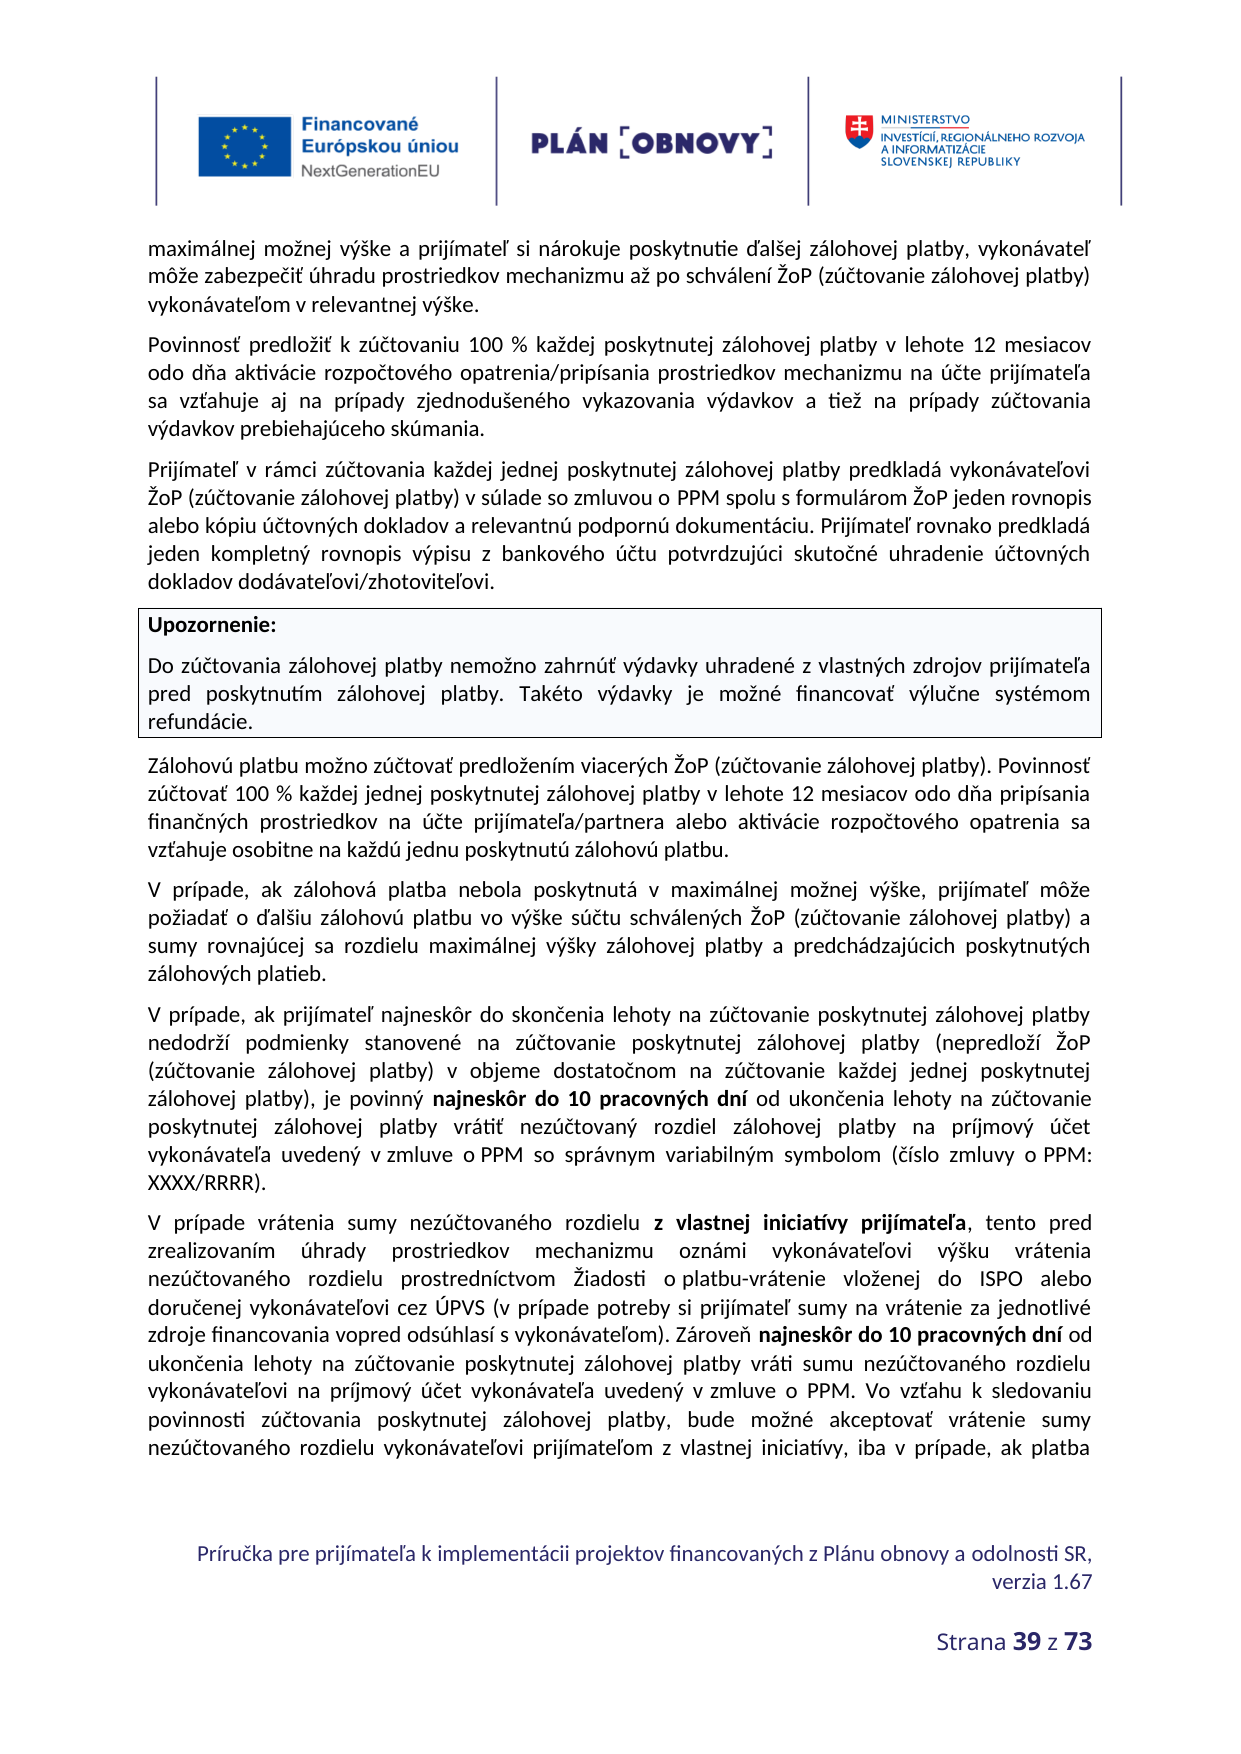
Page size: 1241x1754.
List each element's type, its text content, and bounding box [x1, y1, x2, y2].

text V prípade, ak prijímateľ najneskôr do skončenia lehoty na zúčtovanie poskytnutej zálohovej platby nedodrží podmienky stanovené na zúčtovanie poskytnutej zálohovej platby (nepredloží ŽoP (zúčtovanie zálohovej platby) v objeme dostatočnom na zúčtovanie každej jednej poskytnutej zálohovej platby), je povinný najneskôr do 10 pracovných dní od ukončenia lehoty na zúčtovanie poskytnutej zálohovej platby vrátiť nezúčtovaný rozdiel zálohovej platby na príjmový účet vykonávateľa uvedený v zmluve o PPM so správnym variabilným symbolom (číslo zmluvy o PPM: XXXX/RRRR). [148, 1000, 1092, 1196]
text V prípade, ak zálohová platba nebola poskytnutá v maximálnej možnej výške, prijímateľ môže požiadať o ďalšiu zálohovú platbu vo výške súčtu schválených ŽoP (zúčtovanie zálohovej platby) a sumy rovnajúcej sa rozdielu maximálnej výšky zálohovej platby a predchádzajúcich poskytnutých zálohových platieb. [148, 875, 1092, 987]
text Do zúčtovania zálohovej platby nemožno zahrnúť výdavky uhradené z vlastných zdrojov prijímateľa pred poskytnutím zálohovej platby. Takéto výdavky je možné financovať výlučne systémom refundácie. [139, 648, 1101, 737]
picture [147, 73, 1132, 206]
text Zálohovú platbu možno zúčtovať predložením viacerých ŽoP (zúčtovanie zálohovej platby). Povinnosť zúčtovať 100 % každej jednej poskytnutej zálohovej platby v lehote 12 mesiacov odo dňa pripísania finančných prostriedkov na účte prijímateľa/partnera alebo aktivácie rozpočtového opatrenia sa vzťahuje osobitne na každú jednu poskytnutú zálohovú platbu. [148, 751, 1092, 863]
text Upozornenie: [139, 609, 1101, 638]
text Prijímateľ v rámci zúčtovania každej jednej poskytnutej zálohovej platby predkladá vykonávateľovi ŽoP (zúčtovanie zálohovej platby) v súlade so zmluvou o PPM spolu s formulárom ŽoP jeden rovnopis alebo kópiu účtovných dokladov a relevantnú podpornú dokumentáciu. Prijímateľ rovnako predkladá jeden kompletný rovnopis výpisu z bankového účtu potvrdzujúci skutočné uhradenie účtovných dokladov dodávateľovi/zhotoviteľovi. [148, 455, 1092, 595]
text Povinnosť predložiť k zúčtovaniu 100 % každej poskytnutej zálohovej platby v lehote 12 mesiacov odo dňa aktivácie rozpočtového opatrenia/pripísania prostriedkov mechanizmu na účte prijímateľa sa vzťahuje aj na prípady zjednodušeného vykazovania výdavkov a tiež na prípady zúčtovania výdavkov prebiehajúceho skúmania. [148, 330, 1092, 442]
